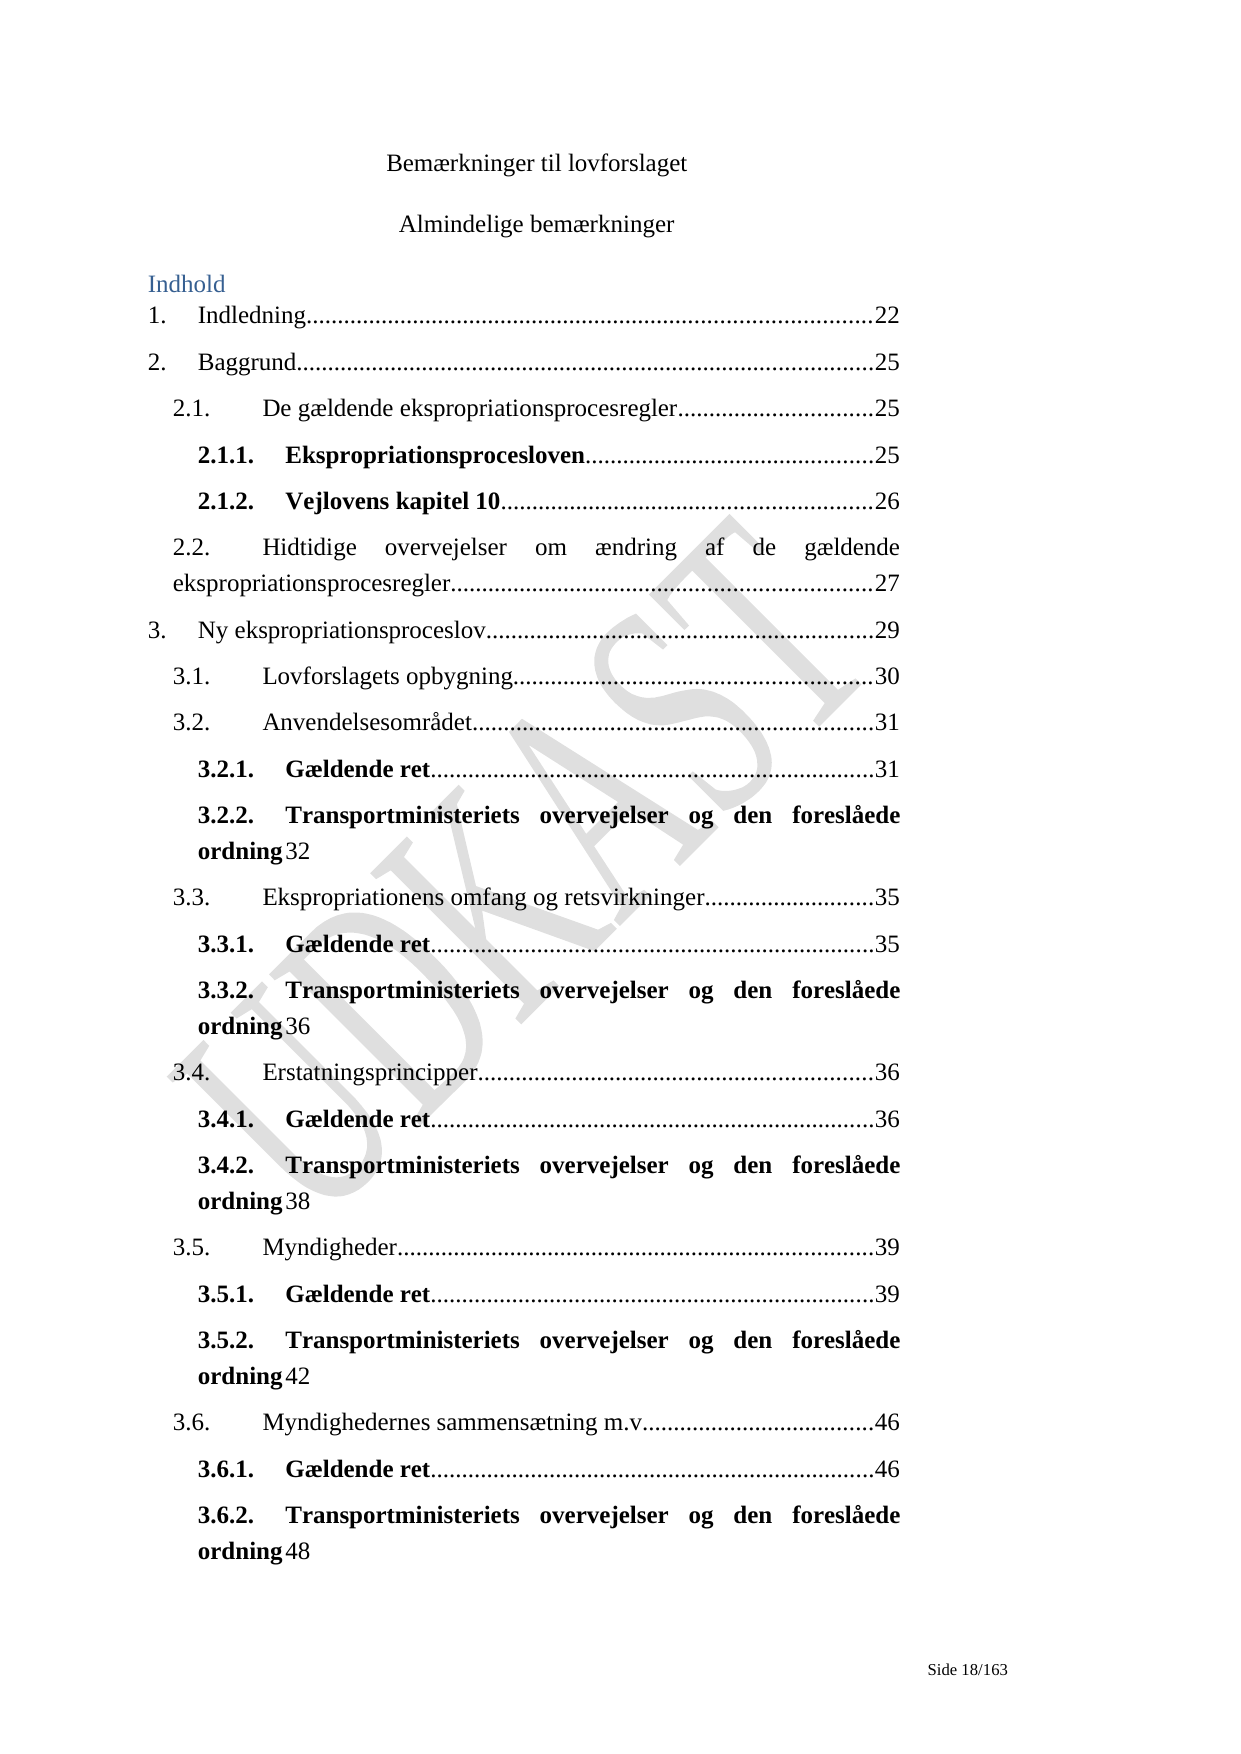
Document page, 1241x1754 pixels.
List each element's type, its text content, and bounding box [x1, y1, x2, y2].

text Bemærkninger til lovforslaget [148, 148, 901, 176]
text Almindelige bemærkninger [148, 209, 901, 237]
